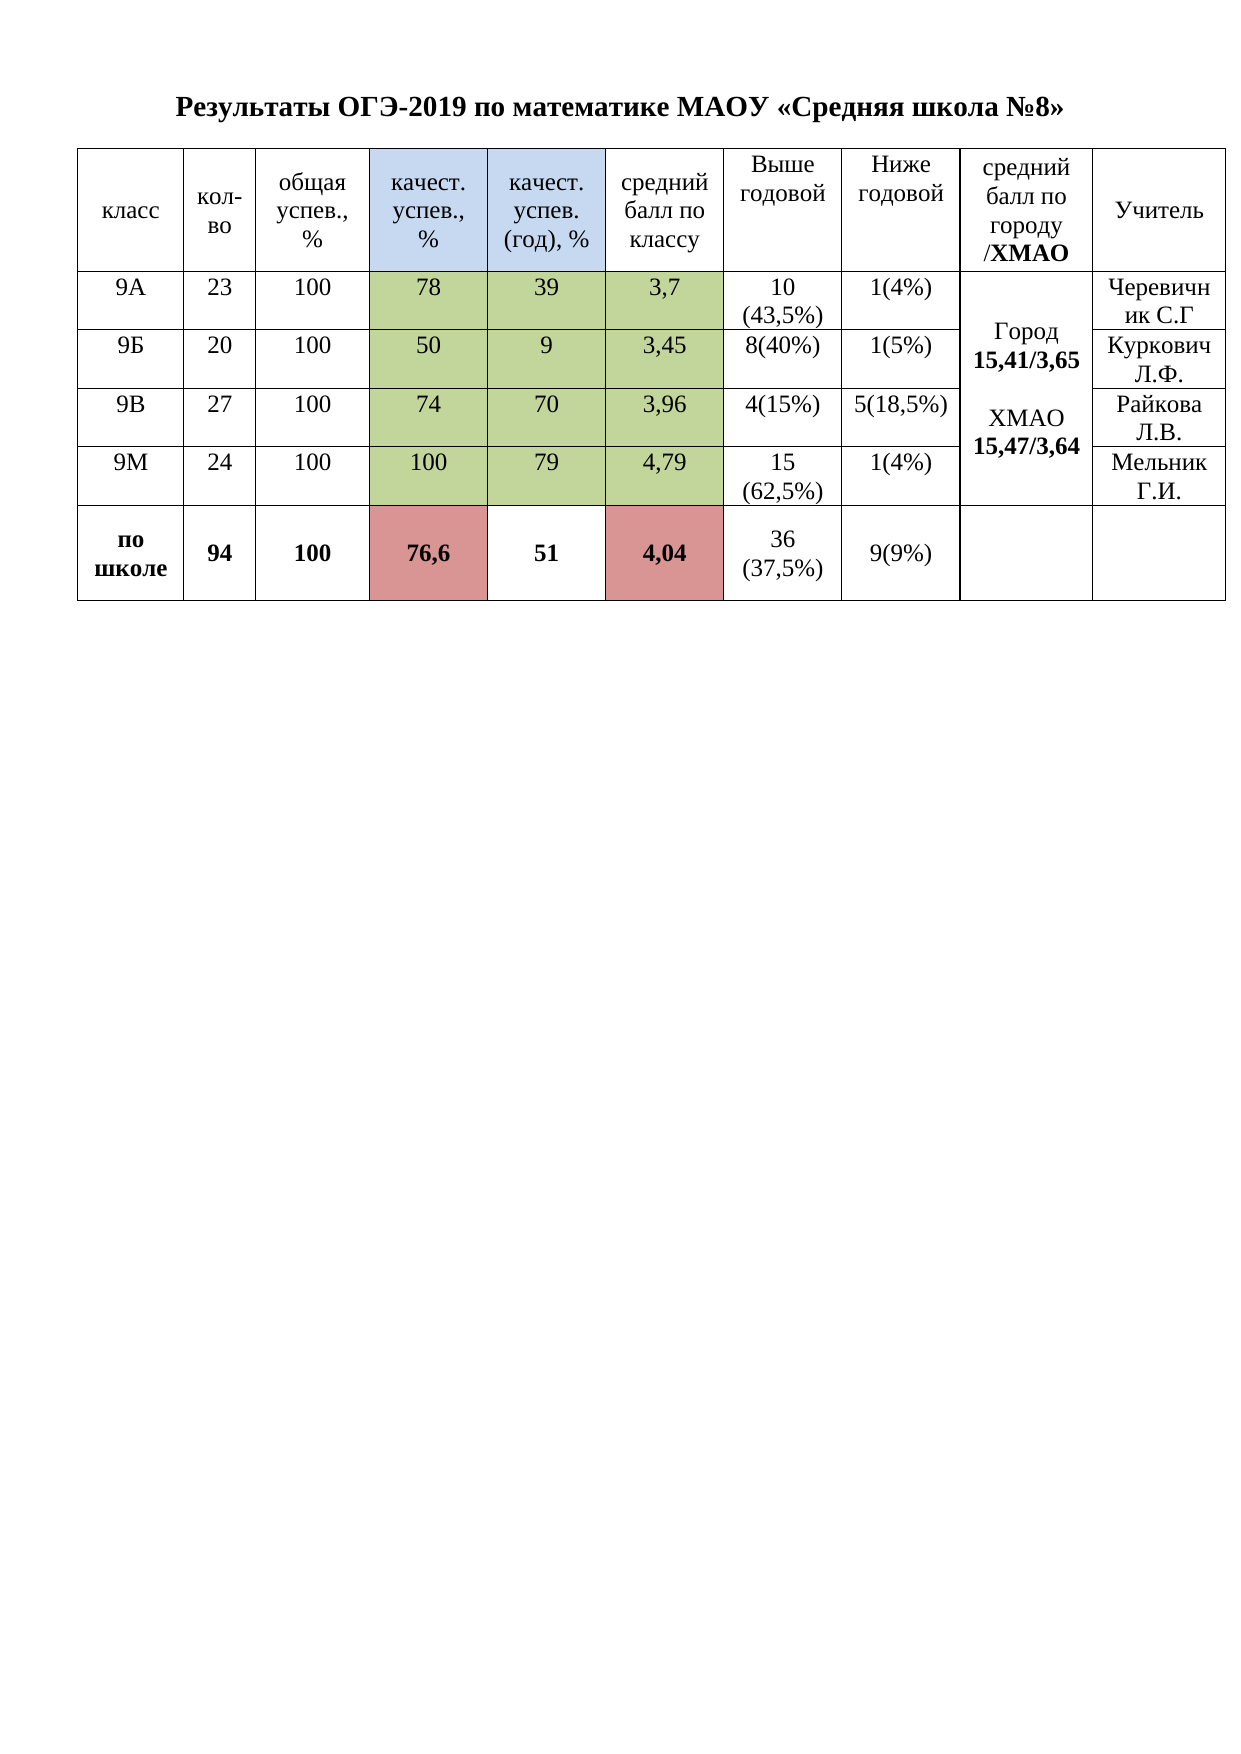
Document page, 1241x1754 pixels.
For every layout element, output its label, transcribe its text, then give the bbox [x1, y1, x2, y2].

table_cell 100 [256, 389, 369, 446]
table_cell 100 [256, 506, 369, 600]
table_cell Город 15,41/3,65 ХМАО 15,47/3,64 [961, 272, 1092, 505]
table_cell 9М [78, 447, 183, 505]
table_cell 4,04 [606, 506, 723, 600]
table_cell 36 (37,5%) [724, 506, 841, 600]
table_cell Райкова Л.В. [1093, 389, 1225, 446]
table_cell 1(4%) [842, 447, 959, 505]
table_header качест. успев., % [370, 149, 487, 271]
table_header качест. успев. (год), % [488, 149, 605, 271]
table_cell 94 [184, 506, 255, 600]
table_header общая успев., % [256, 149, 369, 271]
table_cell 5(18,5%) [842, 389, 959, 446]
table_cell 3,96 [606, 389, 723, 446]
table_cell 9(9%) [842, 506, 959, 600]
table_header Ниже годовой [842, 149, 959, 271]
table_cell 15 (62,5%) [724, 447, 841, 505]
table_cell 100 [256, 447, 369, 505]
table_header класс [78, 149, 183, 271]
table_cell 9 [488, 330, 605, 388]
text Результаты ОГЭ-2019 по математике МАОУ «Средняя школа №8» [89, 89, 1152, 122]
table_cell [961, 506, 1092, 600]
table_cell 4,79 [606, 447, 723, 505]
table_cell 70 [488, 389, 605, 446]
table_cell 10 (43,5%) [724, 272, 841, 329]
table_cell 9Б [78, 330, 183, 388]
table_header средний балл по городу/ХМАО [961, 149, 1092, 271]
table_cell 100 [256, 330, 369, 388]
table_header Учитель [1093, 149, 1225, 271]
table_cell 8(40%) [724, 330, 841, 388]
table_cell Мельник Г.И. [1093, 447, 1225, 505]
table_cell Черевичник С.Г [1093, 272, 1225, 329]
table_cell 100 [370, 447, 487, 505]
table_cell 100 [256, 272, 369, 329]
table_cell 4(15%) [724, 389, 841, 446]
table_cell 76,6 [370, 506, 487, 600]
table_cell 74 [370, 389, 487, 446]
table_cell 3,7 [606, 272, 723, 329]
table_cell 1(5%) [842, 330, 959, 388]
table_cell 1(4%) [842, 272, 959, 329]
table_cell 50 [370, 330, 487, 388]
table_cell Куркович Л.Ф. [1093, 330, 1225, 388]
table_cell 78 [370, 272, 487, 329]
table_header кол-во [184, 149, 255, 271]
table_cell 27 [184, 389, 255, 446]
table_cell 39 [488, 272, 605, 329]
table_cell 24 [184, 447, 255, 505]
table_cell 51 [488, 506, 605, 600]
table_cell 20 [184, 330, 255, 388]
table_cell [1093, 506, 1225, 600]
table_cell по школе [78, 506, 183, 600]
table_cell 9А [78, 272, 183, 329]
table_cell 23 [184, 272, 255, 329]
table_header Выше годовой [724, 149, 841, 271]
table_cell 79 [488, 447, 605, 505]
table_header средний балл по классу [606, 149, 723, 271]
table_cell 9В [78, 389, 183, 446]
table_cell 3,45 [606, 330, 723, 388]
